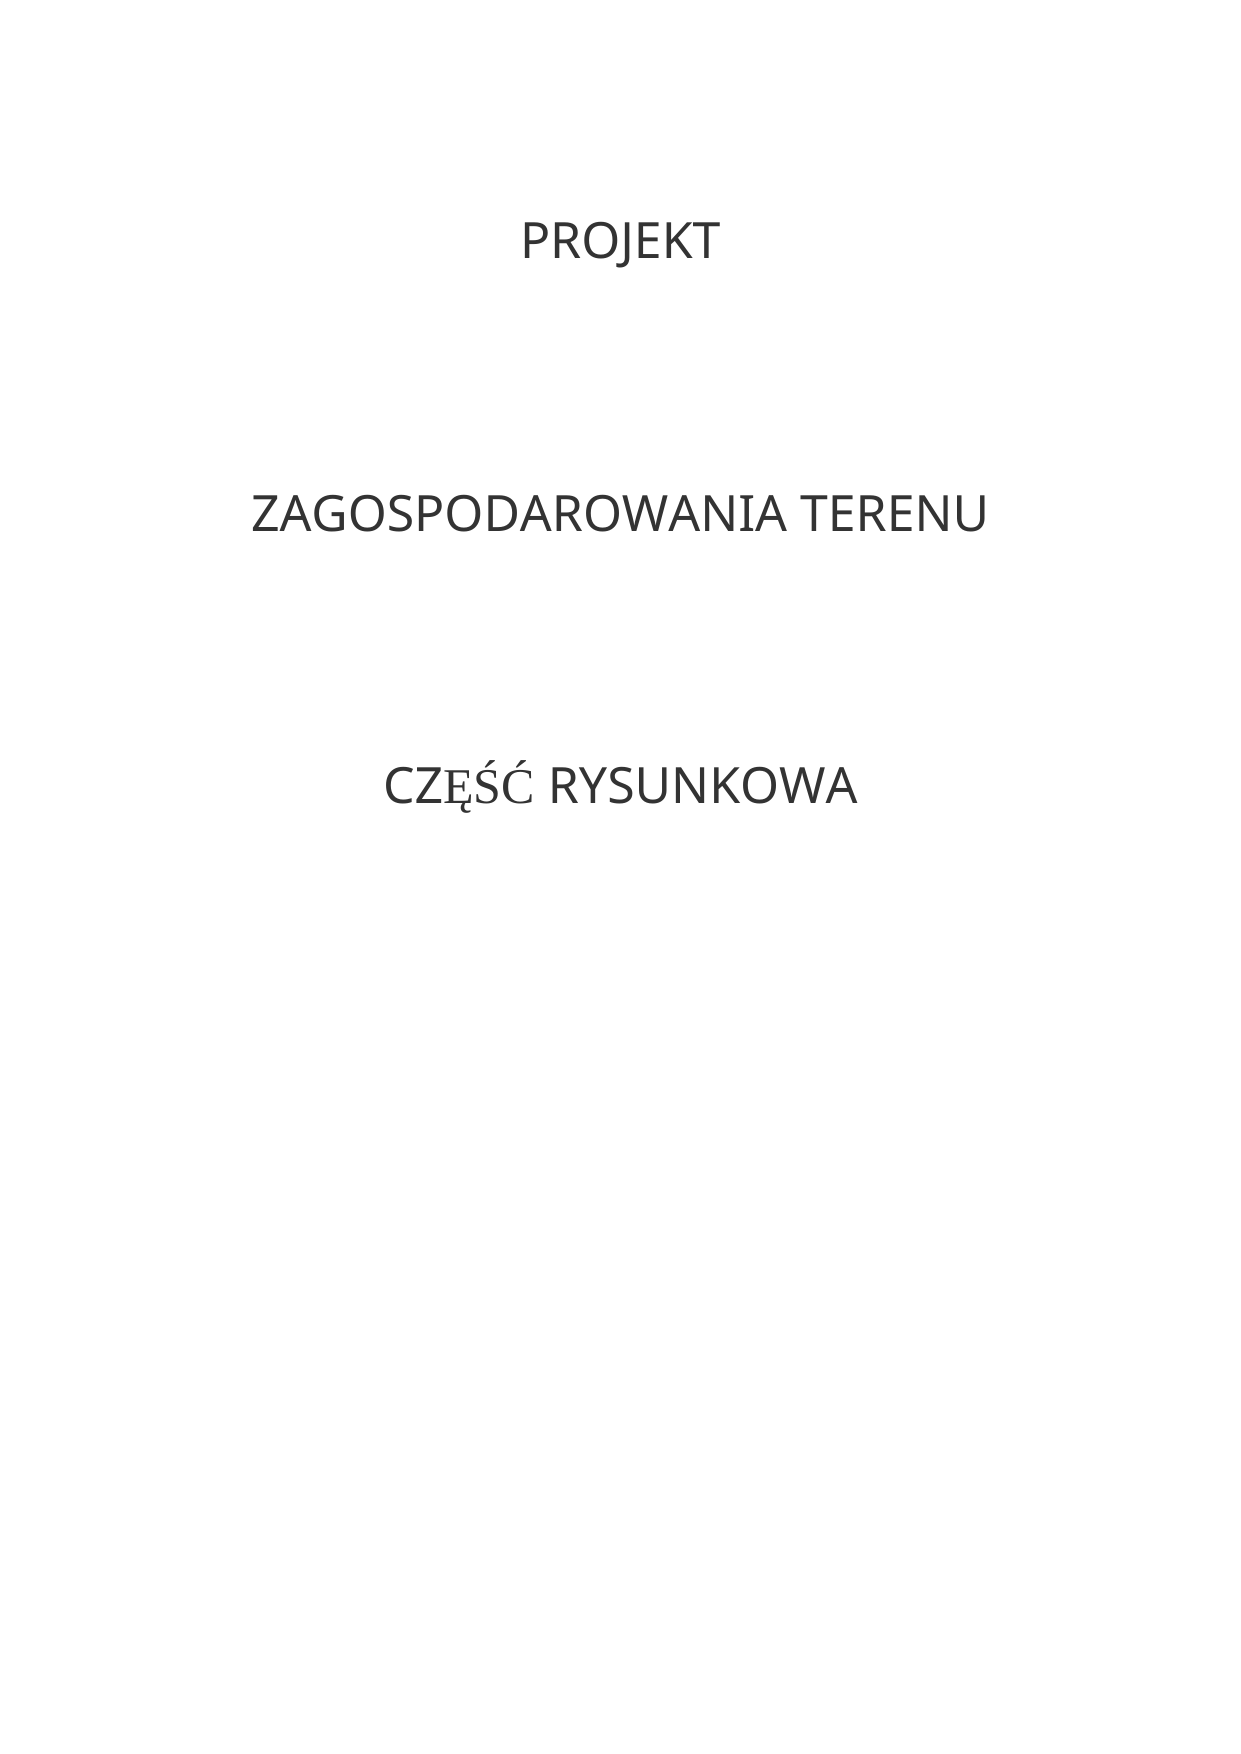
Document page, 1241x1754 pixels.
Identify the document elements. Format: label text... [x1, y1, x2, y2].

text CZĘŚĆ RYSUNKOWA [148, 750, 1093, 818]
text ZAGOSPODAROWANIA TERENU [148, 478, 1093, 546]
text PROJEKT [148, 205, 1093, 273]
